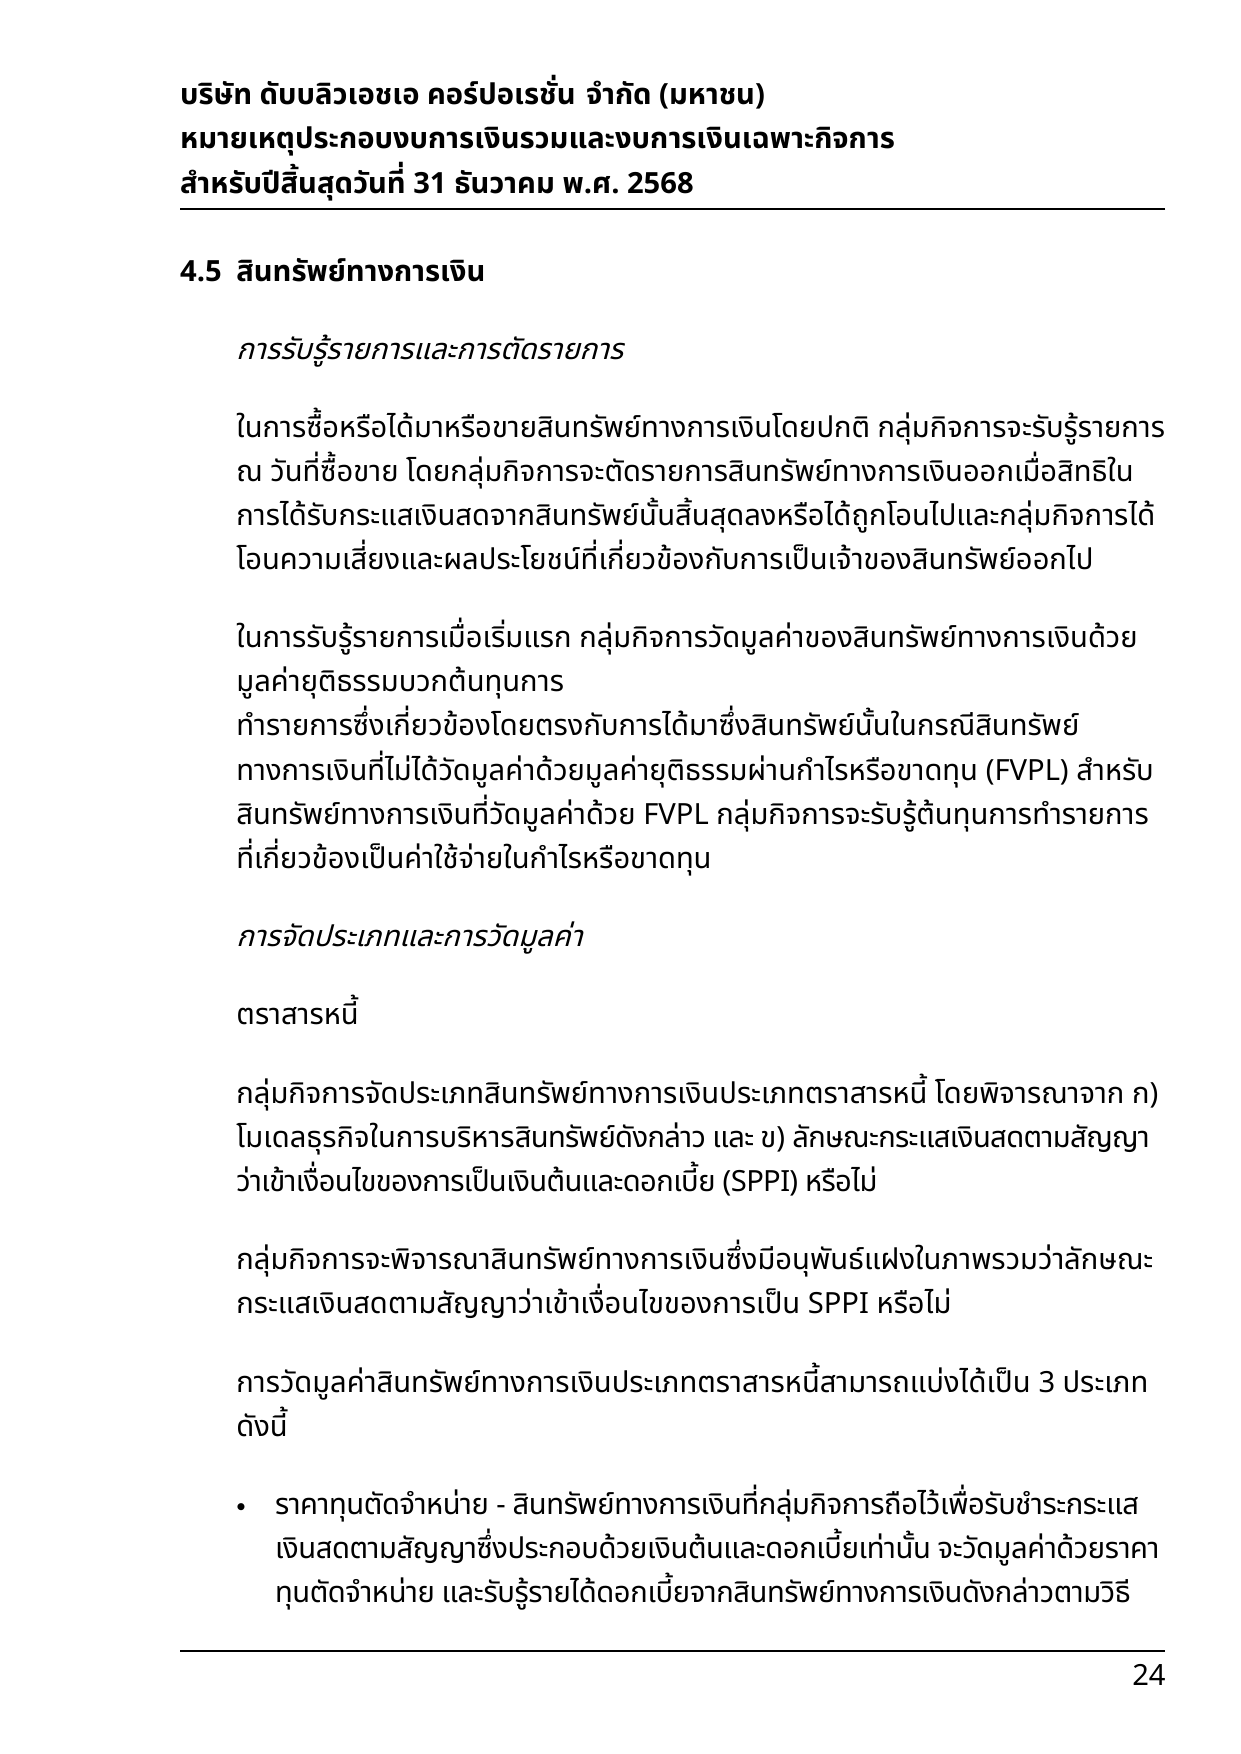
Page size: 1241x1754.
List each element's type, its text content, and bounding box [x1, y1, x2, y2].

text การจัดประเภทและการวัดมูลค่า [236, 916, 1165, 960]
text กลุ่มกิจการจะพิจารณาสินทรัพย์ทางการเงินซึ่งมีอนุพันธ์แฝงในภาพรวมว่าลักษณะกระแสเงินสดตามสัญญาว่าเข้าเงื่อนไขของการเป็น SPPI หรือไม่ [236, 1239, 1165, 1327]
text การวัดมูลค่าสินทรัพย์ทางการเงินประเภทตราสารหนี้สามารถแบ่งได้เป็น 3 ประเภทดังนี้ [236, 1361, 1165, 1449]
text ในการซื้อหรือได้มาหรือขายสินทรัพย์ทางการเงินโดยปกติ กลุ่มกิจการจะรับรู้รายการ ณ วันที่ซื้อขาย โดยกลุ่มกิจการจะตัดรายการสินทรัพย์ทางการเงินออกเมื่อสิทธิในการได้รับกระแสเงินสดจากสินทรัพย์นั้นสิ้นสุดลงหรือได้ถูกโอนไปและกลุ่มกิจการได้โอนความเสี่ยงและผลประโยชน์ที่เกี่ยวข้องกับการเป็นเจ้าของสินทรัพย์ออกไป [236, 406, 1165, 583]
text กลุ่มกิจการจัดประเภทสินทรัพย์ทางการเงินประเภทตราสารหนี้ โดยพิจารณาจาก ก) โมเดลธุรกิจในการบริหารสินทรัพย์ดังกล่าว และ ข) ลักษณะกระแสเงินสดตามสัญญาว่าเข้าเงื่อนไขของการเป็นเงินต้นและดอกเบี้ย (SPPI) หรือไม่ [236, 1072, 1165, 1205]
list 4.5 สินทรัพย์ทางการเงิน [180, 250, 1165, 294]
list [237, 1483, 1165, 1616]
text การรับรู้รายการและการตัดรายการ [236, 328, 1165, 372]
text ตราสารหนี้ [236, 994, 1165, 1038]
text ในการรับรู้รายการเมื่อเริ่มแรก กลุ่มกิจการวัดมูลค่าของสินทรัพย์ทางการเงินด้วยมูลค่ายุติธรรมบวกต้นทุนการ ทำรายการซึ่งเกี่ยวข้องโดยตรงกับการได้มาซึ่งสินทรัพย์นั้นในกรณีสินทรัพย์ทางการเงินที่ไม่ได้วัดมูลค่าด้วยมูลค่ายุติธรรมผ่านกำไรหรือขาดทุน (FVPL) สำหรับสินทรัพย์ทางการเงินที่วัดมูลค่าด้วย FVPL กลุ่มกิจการจะรับรู้ต้นทุนการทำรายการที่เกี่ยวข้องเป็นค่าใช้จ่ายในกำไรหรือขาดทุน [236, 617, 1165, 882]
